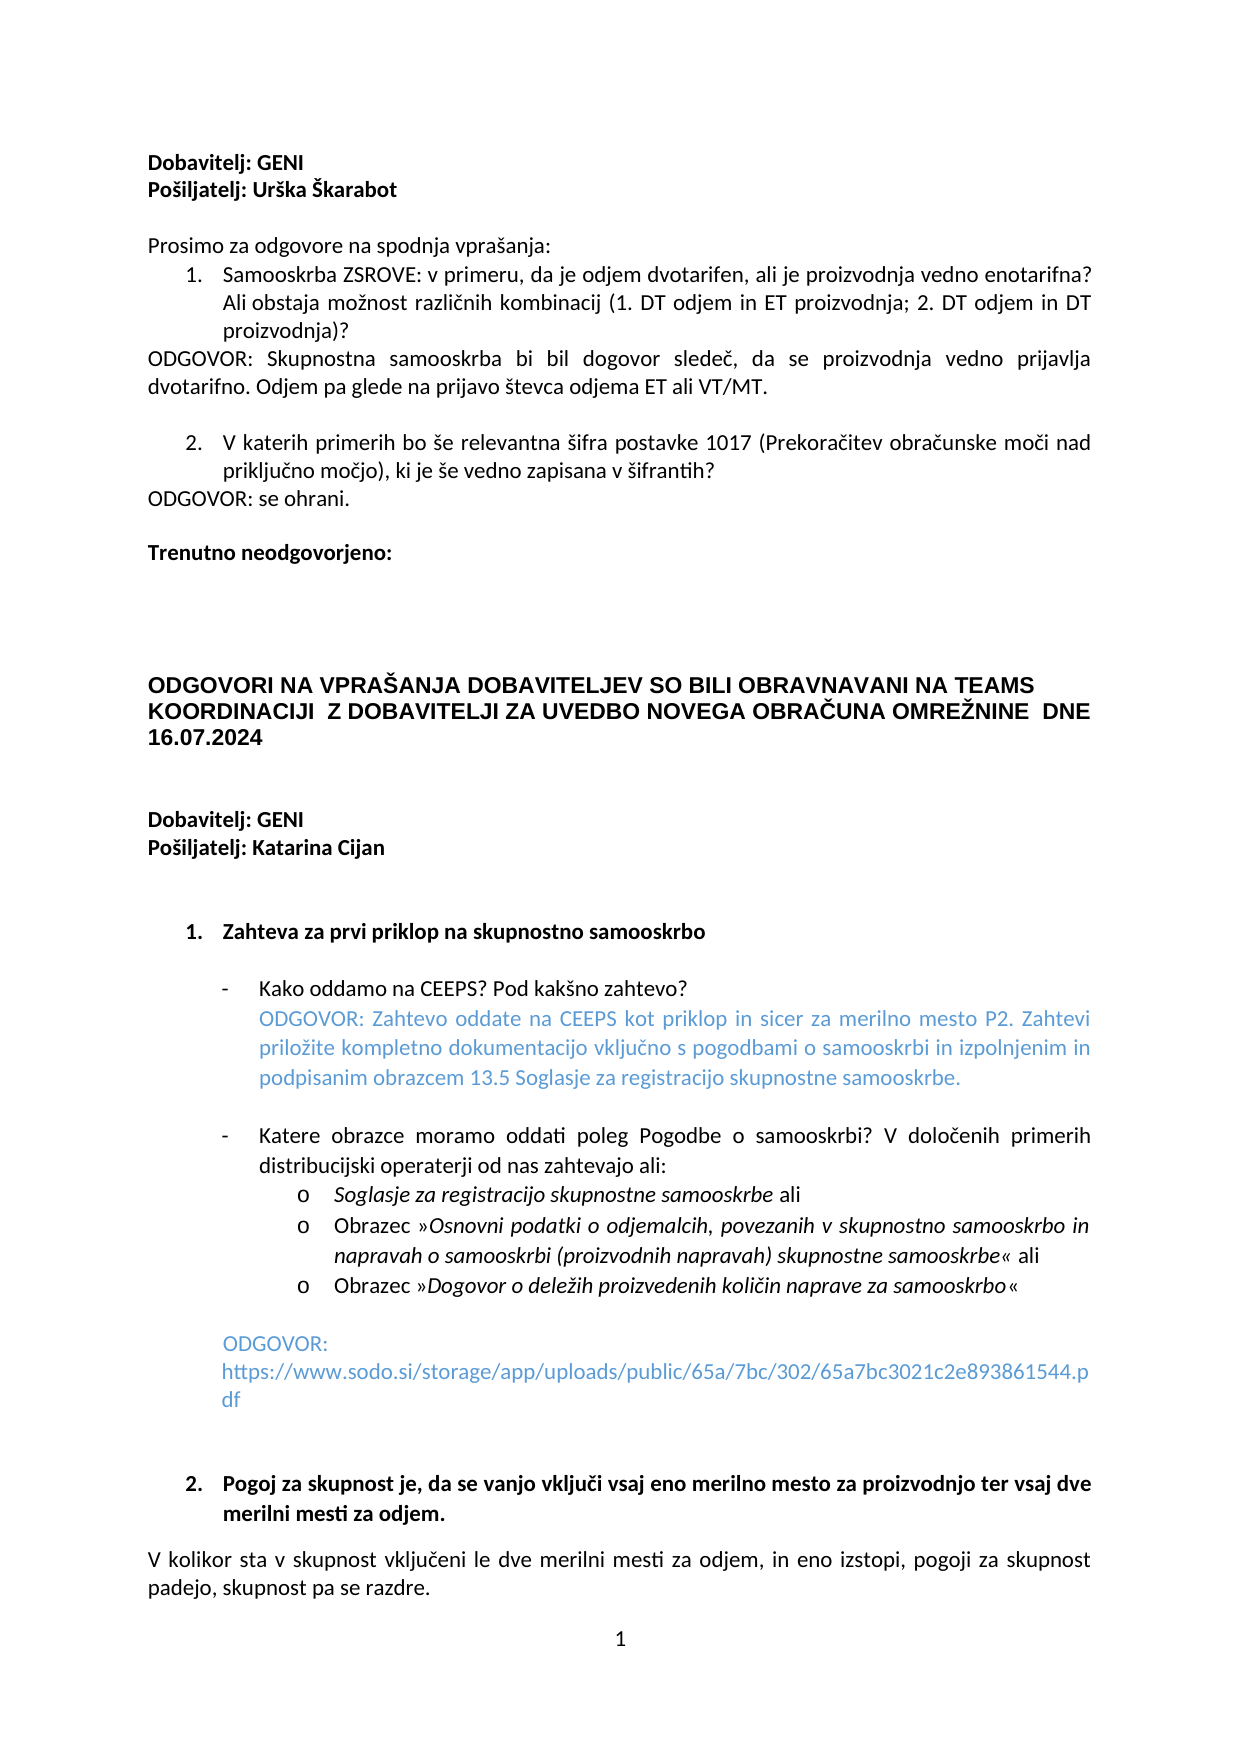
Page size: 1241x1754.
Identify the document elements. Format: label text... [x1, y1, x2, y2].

text Pošiljatelj: Katarina Cijan [148, 833, 1093, 861]
list Obrazec »Osnovni podatki o odjemalcih, povezanih v skupnostno samooskrbo in napravah o samooskrbi (proizvodnih napravah) skupnostne samooskrbe« ali [296, 1211, 1093, 1269]
text Dobavitelj: GENI [148, 805, 1093, 833]
text ODGOVOR: https://www.sodo.si/storage/app/uploads/public/65a/7bc/302/65a7bc3021c2e893861544.pdf [221, 1329, 1093, 1413]
list Kako oddamo na CEEPS? Pod kakšno zahtevo? [221, 974, 1093, 1003]
list Katere obrazce moramo oddati poleg Pogodbe o samooskrbi? V določenih primerih distribucijski operaterji od nas zahtevajo ali: [221, 1121, 1093, 1179]
text ODGOVOR: Skupnostna samooskrba bi bil dogovor sledeč, da se proizvodnja vedno prijavlja dvotarifno. Odjem pa glede na prijavo števca odjema ET ali VT/MT. [148, 344, 1093, 400]
list ODGOVOR: Zahtevo oddate na CEEPS kot priklop in sicer za merilno mesto P2. Zahtevi priložite kompletno dokumentacijo vključno s pogodbami o samooskrbi in izpolnjenim in podpisanim obrazcem 13.5 Soglasje za registracijo skupnostne samooskrbe. [259, 1004, 1093, 1091]
text V kolikor sta v skupnost vključeni le dve merilni mesti za odjem, in eno izstopi, pogoji za skupnost padejo, skupnost pa se razdre. [148, 1545, 1093, 1601]
text ODGOVORI NA VPRAŠANJA DOBAVITELJEV SO BILI OBRAVNAVANI NA TEAMS KOORDINACIJI Z DOBAVITELJI ZA UVEDBO NOVEGA OBRAČUNA OMREŽNINE DNE 16.07.2024 [148, 672, 1093, 751]
list Obrazec »Dogovor o deležih proizvedenih količin naprave za samooskrbo« [296, 1271, 1093, 1300]
text Pošiljatelj: Urška Škarabot [148, 176, 1093, 204]
list Soglasje za registracijo skupnostne samooskrbe ali [296, 1180, 1093, 1209]
text Prosimo za odgovore na spodnja vprašanja: [148, 232, 1093, 260]
list V katerih primerih bo še relevantna šifra postavke 1017 (Prekoračitev obračunske moči nad priključno močjo), ki je še vedno zapisana v šifrantih? [185, 428, 1093, 484]
text ODGOVOR: se ohrani. [148, 484, 1093, 512]
list Pogoj za skupnost je, da se vanjo vključi vsaj eno merilno mesto za proizvodnjo ter vsaj dve merilni mesti za odjem. [185, 1469, 1093, 1527]
text Trenutno neodgovorjeno: [148, 538, 1093, 566]
text Dobavitelj: GENI [148, 148, 1093, 176]
list Samooskrba ZSROVE: v primeru, da je odjem dvotarifen, ali je proizvodnja vedno enotarifna? Ali obstaja možnost različnih kombinacij (1. DT odjem in ET proizvodnja; 2. DT odjem in DT proizvodnja)? [185, 260, 1093, 344]
list Zahteva za prvi priklop na skupnostno samooskrbo [185, 917, 1093, 945]
